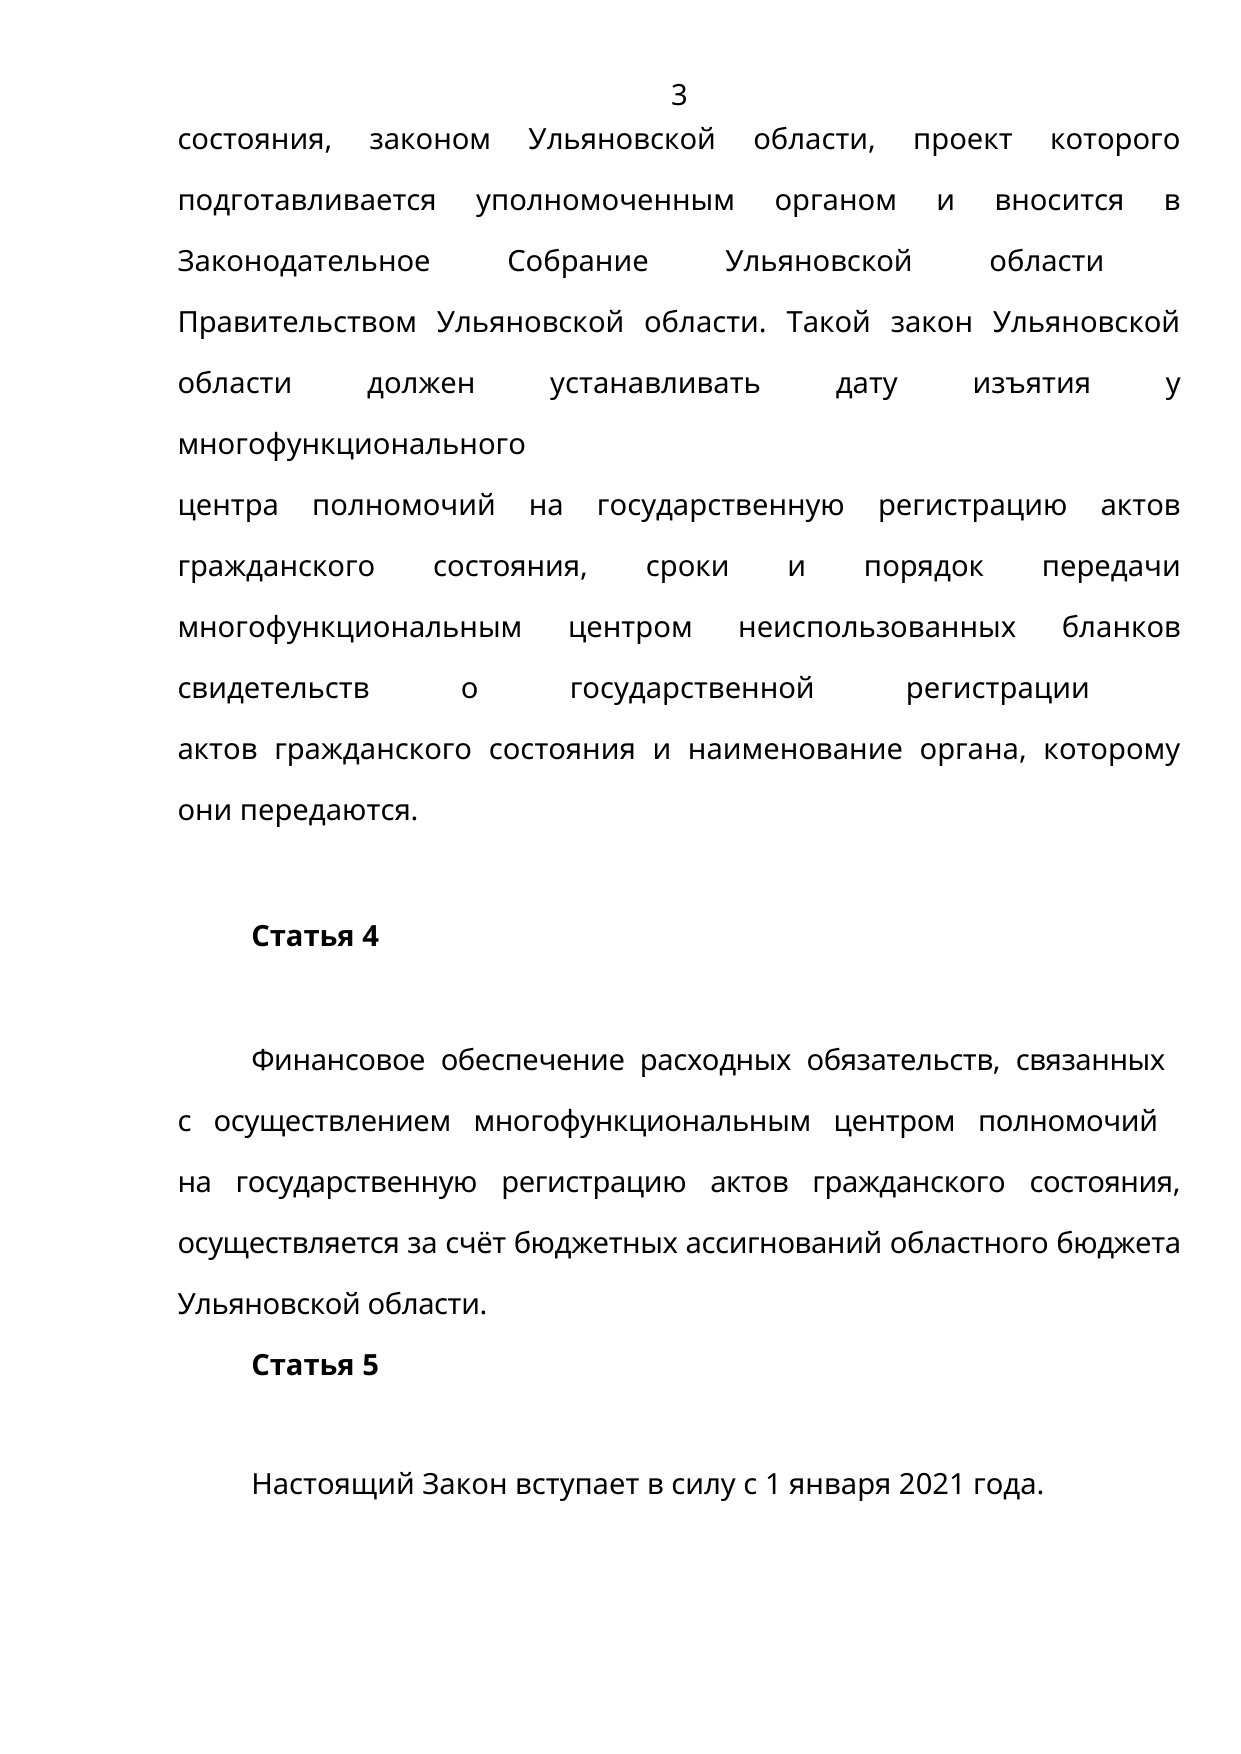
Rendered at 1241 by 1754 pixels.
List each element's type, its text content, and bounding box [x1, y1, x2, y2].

text Статья 4 [177, 915, 1181, 955]
text Статья 5 [177, 1344, 1181, 1384]
text Настоящий Закон вступает в силу с 1 января 2021 года. [177, 1463, 1181, 1503]
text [177, 118, 1181, 829]
text Финансовое обеспечение расходных обязательств, связанных с осуществлением многофункциональным центром полномочий на государственную регистрацию актов гражданского состояния, осуществляется за счёт бюджетных ассигнований областного бюджета Ульяновской области. [177, 1039, 1181, 1323]
